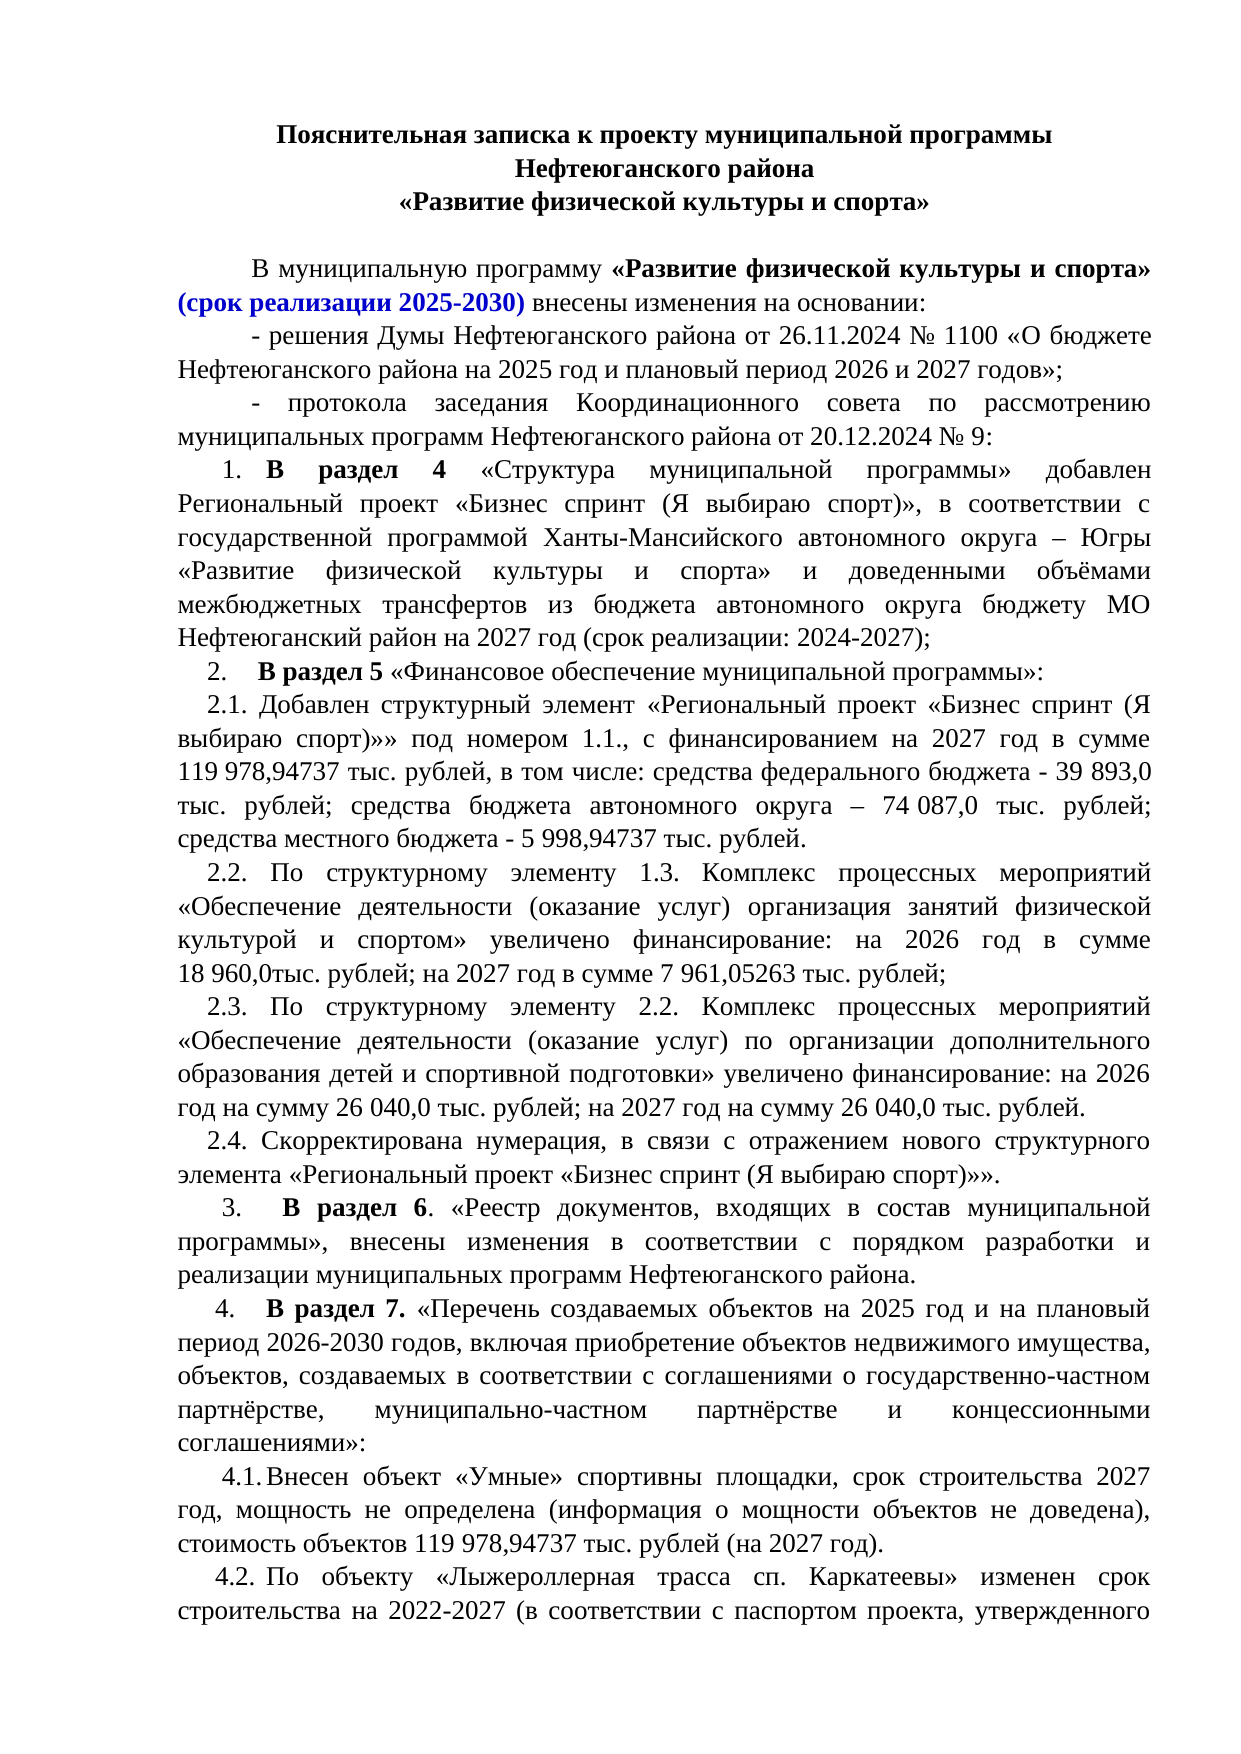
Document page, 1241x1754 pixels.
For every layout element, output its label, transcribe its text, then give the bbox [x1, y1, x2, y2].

text В муниципальную программу «Развитие физической культуры и спорта» (срок реализации 2025-2030) внесены изменения на основании: [177, 252, 1152, 317]
text 2.4. Скорректирована нумерация, в связи с отражением нового структурного элемента «Региональный проект «Бизнес спринт (Я выбираю спорт)»». [177, 1124, 1152, 1189]
text 2.1. Добавлен структурный элемент «Региональный проект «Бизнес спринт (Я выбираю спорт)»» под номером 1.1., с финансированием на 2027 год в сумме 119 978,94737 тыс. рублей, в том числе: средства федерального бюджета - 39 893,0 тыс. рублей; средства бюджета автономного округа – 74 087,0 тыс. рублей; средства местного бюджета - 5 998,94737 тыс. рублей. [177, 688, 1152, 854]
text - решения Думы Нефтеюганского района от 26.11.2024 № 1100 «О бюджете Нефтеюганского района на 2025 год и плановый период 2026 и 2027 годов»; [177, 319, 1152, 384]
text «Развитие физической культуры и спорта» [177, 185, 1152, 216]
list В раздел 4 «Структура муниципальной программы» добавлен Региональный проект «Бизнес спринт (Я выбираю спорт)», в соответствии с государственной программой Ханты-Мансийского автономного округа – Югры «Развитие физической культуры и спорта» и доведенными объёмами межбюджетных трансфертов из бюджета автономного округа бюджету МО Нефтеюганский район на 2027 год (срок реализации: 2024-2027); [177, 453, 1152, 652]
text 2.2. По структурному элементу 1.3. Комплекс процессных мероприятий «Обеспечение деятельности (оказание услуг) организация занятий физической культурой и спортом» увеличено финансирование: на 2026 год в сумме 18 960,0тыс. рублей; на 2027 год в сумме 7 961,05263 тыс. рублей; [177, 856, 1152, 988]
text - протокола заседания Координационного совета по рассмотрению муниципальных программ Нефтеюганского района от 20.12.2024 № 9: [177, 386, 1152, 451]
list В раздел 5 «Финансовое обеспечение муниципальной программы»: [177, 655, 1152, 686]
list Внесен объект «Умные» спортивны площадки, срок строительства 2027 год, мощность не определена (информация о мощности объектов не доведена), стоимость объектов 119 978,94737 тыс. рублей (на 2027 год). [177, 1460, 1152, 1558]
text Пояснительная записка к проекту муниципальной программы Нефтеюганского района [177, 118, 1152, 183]
text 2.3. По структурному элементу 2.2. Комплекс процессных мероприятий «Обеспечение деятельности (оказание услуг) по организации дополнительного образования детей и спортивной подготовки» увеличено финансирование: на 2026 год на сумму 26 040,0 тыс. рублей; на 2027 год на сумму 26 040,0 тыс. рублей. [177, 990, 1152, 1122]
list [177, 1560, 1152, 1625]
list В раздел 6. «Реестр документов, входящих в состав муниципальной программы», внесены изменения в соответствии с порядком разработки и реализации муниципальных программ Нефтеюганского района. [177, 1191, 1152, 1290]
list В раздел 7. «Перечень создаваемых объектов на 2025 год и на плановый период 2026-2030 годов, включая приобретение объектов недвижимого имущества, объектов, создаваемых в соответствии с соглашениями о государственно-частном партнёрстве, муниципально-частном партнёрстве и концессионными соглашениями»: [177, 1292, 1152, 1457]
